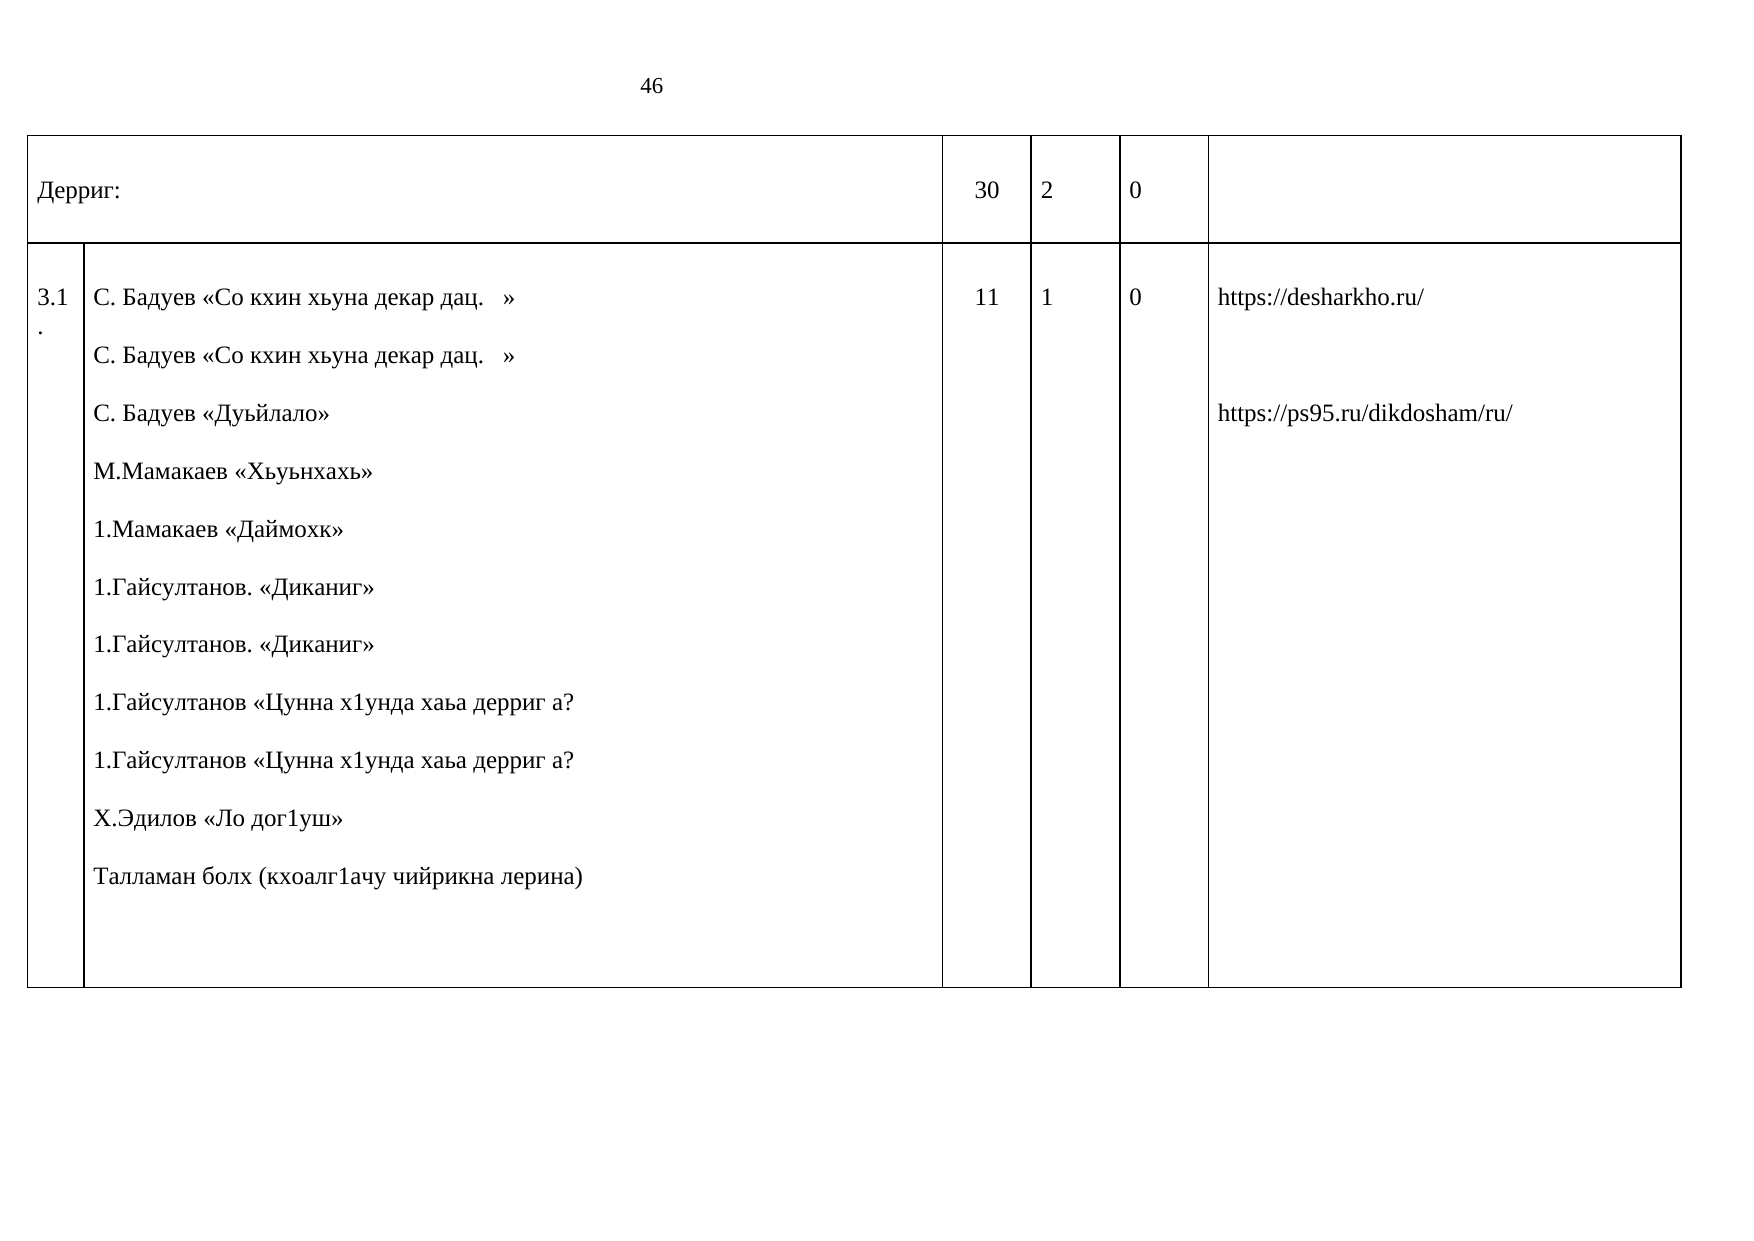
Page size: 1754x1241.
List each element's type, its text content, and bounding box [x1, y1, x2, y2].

table_cell 30 [943, 136, 1030, 242]
table_cell 3.1. [28, 244, 83, 986]
table_cell [1209, 136, 1680, 242]
table_cell 2 [1032, 136, 1119, 242]
table_cell 1 [1032, 244, 1119, 986]
table_cell С. Бадуев «Со кхин хьуна декар дац. » С. Бадуев «Со кхин хьуна декар дац. » С. Бадуев «Дуьйлало» М.Мамакаев «Хьуьнхахь» 1.Мамакаев «Даймохк» 1.Гайсултанов. «Диканиг» 1.Гайсултанов. «Диканиг» 1.Гайсултанов «Цунна х1унда хаьа дерриг а? 1.Гайсултанов «Цунна х1унда хаьа дерриг а? Х.Эдилов «Ло дог1уш» Талламан болх (кхоалг1ачу чийрикна лерина) [85, 244, 942, 986]
table_cell Дерриг: [28, 136, 942, 242]
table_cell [1209, 244, 1680, 986]
table_cell 0 [1121, 136, 1208, 242]
table_cell 0 [1121, 244, 1208, 986]
table_cell 11 [943, 244, 1030, 986]
